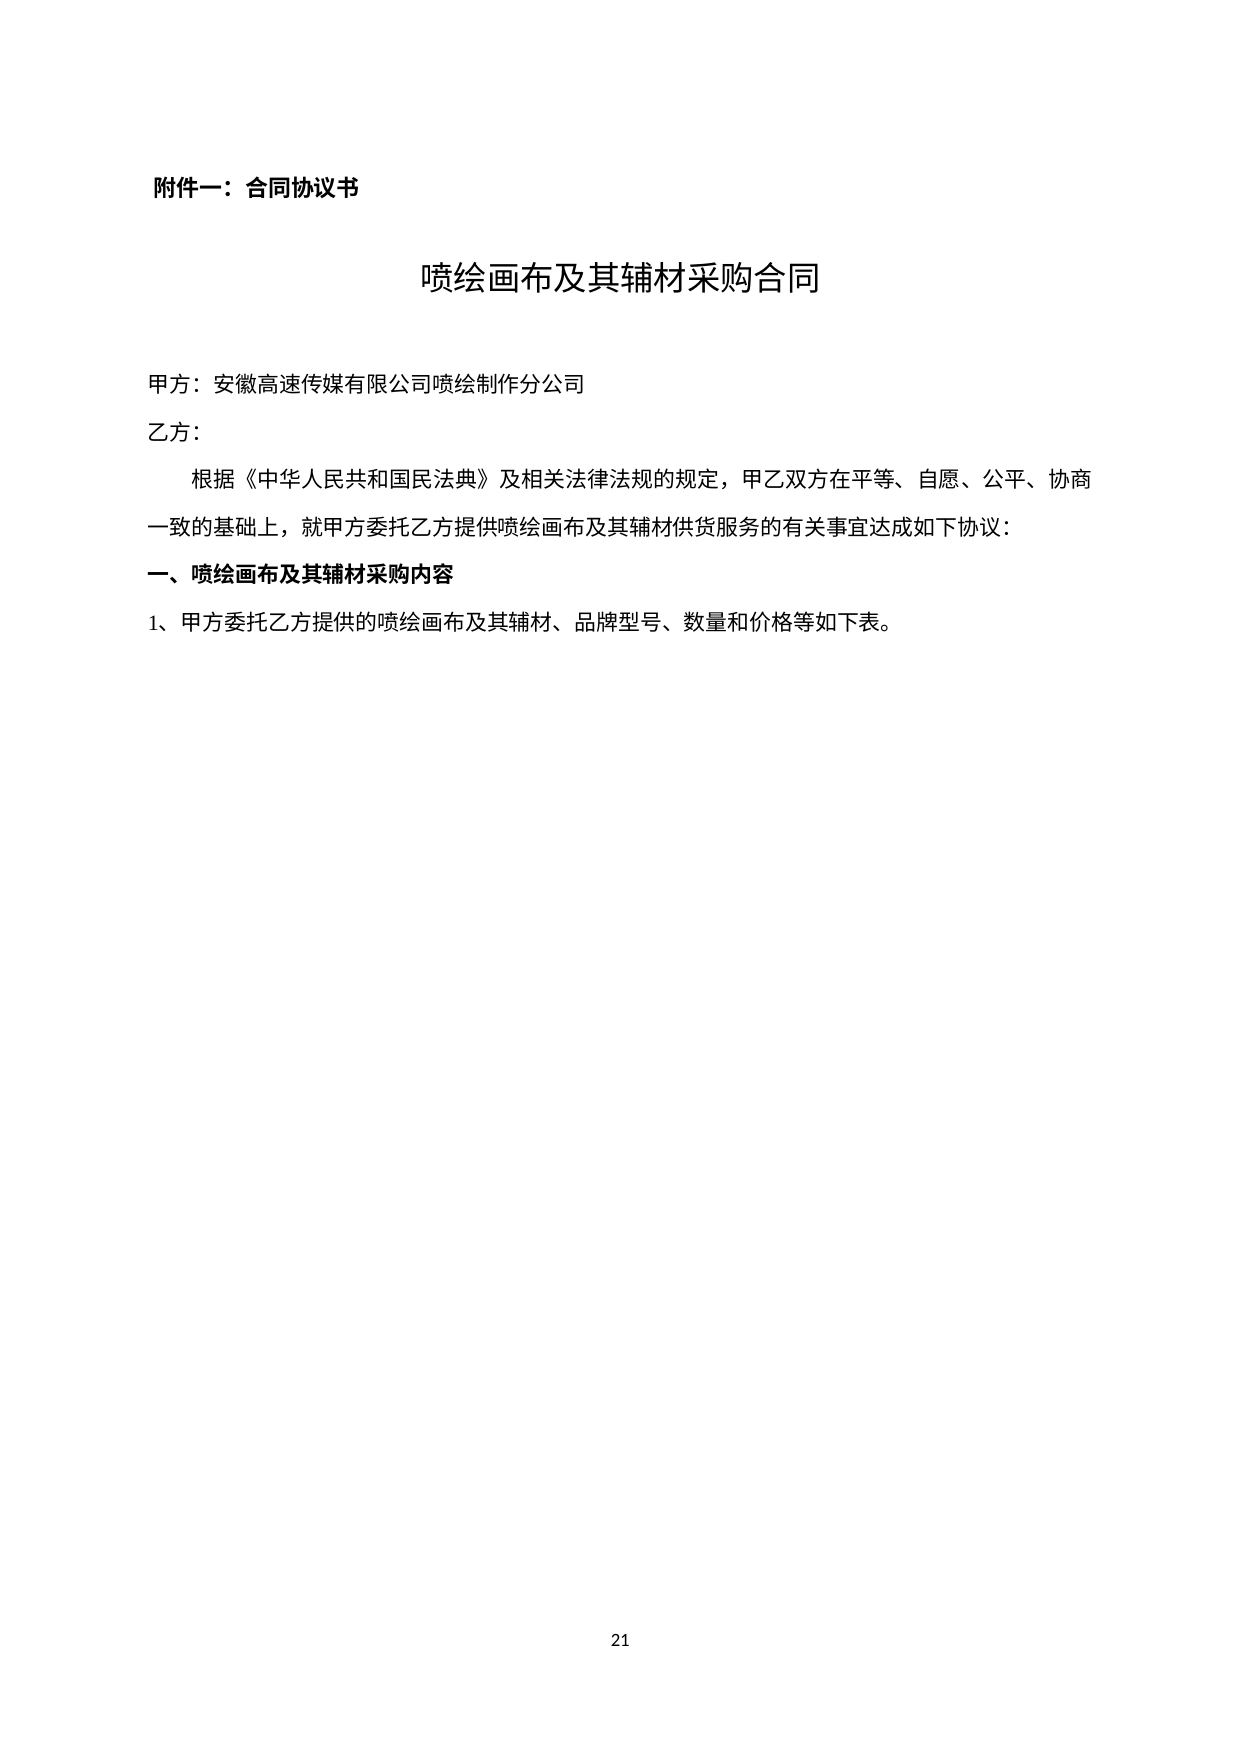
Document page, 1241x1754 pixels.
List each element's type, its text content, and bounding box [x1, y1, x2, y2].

list 一、喷绘画布及其辅材采购内容 [148, 557, 1092, 589]
text 根据《中华人民共和国民法典》及相关法律法规的规定，甲乙双方在平等、自愿、公平、协商一致的基础上，就甲方委托乙方提供喷绘画布及其辅材供货服务的有关事宜达成如下协议： [148, 462, 1092, 541]
list 附件一：合同协议书 [148, 160, 1092, 206]
text 乙方： [148, 415, 1092, 446]
text 喷绘画布及其辅材采购合同 [148, 252, 1092, 300]
text 甲方：安徽高速传媒有限公司喷绘制作分公司 [148, 367, 1092, 399]
text 1、甲方委托乙方提供的喷绘画布及其辅材、品牌型号、数量和价格等如下表。 [148, 605, 1092, 636]
